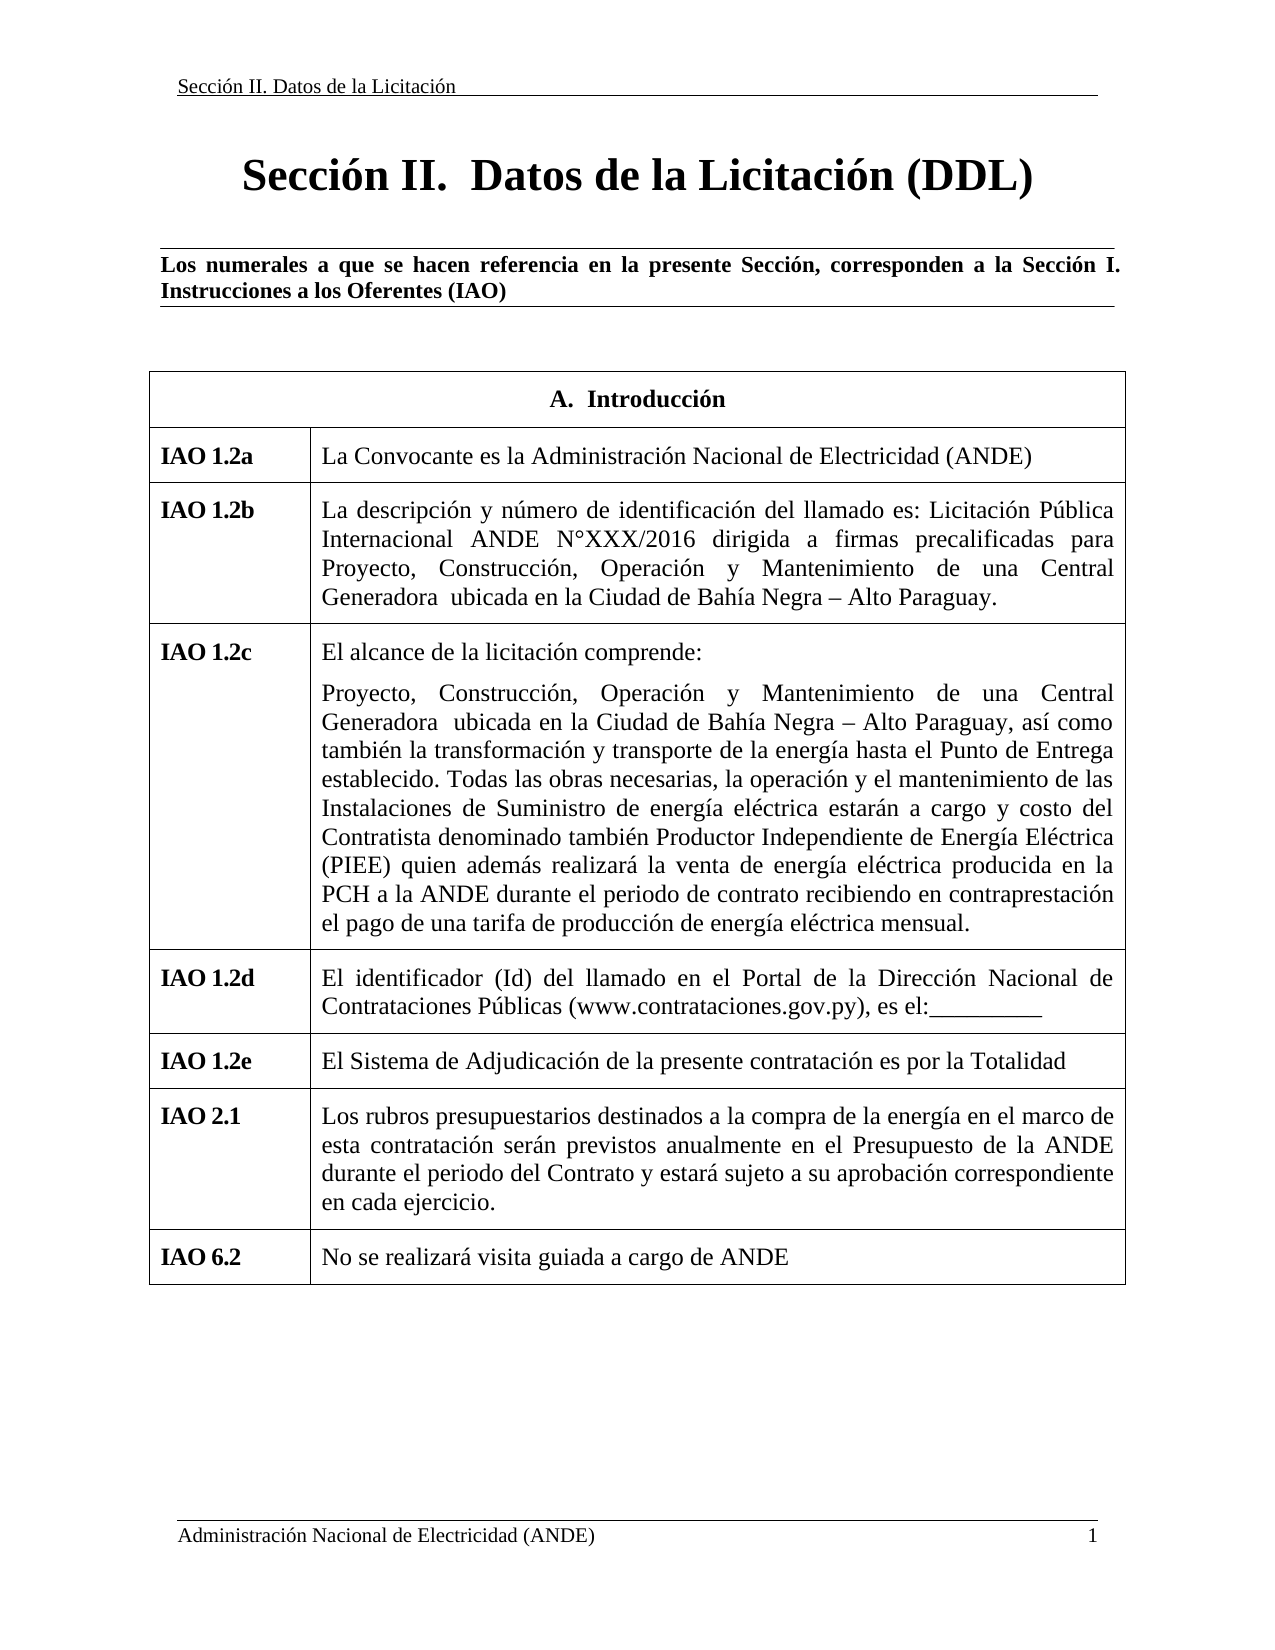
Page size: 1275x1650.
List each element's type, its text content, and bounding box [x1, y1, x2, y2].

table_cell IAO 1.2c [150, 624, 310, 949]
table_cell IAO 1.2b [150, 483, 310, 623]
table_cell El identificador (Id) del llamado en el Portal de la Dirección Nacional de Contrataciones Públicas (www.contrataciones.gov.py), es el:_________ [311, 950, 1125, 1033]
table_cell IAO 2.1 [150, 1089, 310, 1228]
table_cell Introducción [150, 372, 1125, 427]
table_cell IAO 6.2 [150, 1230, 310, 1284]
table_cell La descripción y número de identificación del llamado es: Licitación Pública Internacional ANDE N°XXX/2016 dirigida a firmas precalificadas para Proyecto, Construcción, Operación y Mantenimiento de una Central Generadora ubicada en la Ciudad de Bahía Negra – Alto Paraguay. [311, 483, 1125, 623]
table_cell IAO 1.2e [150, 1034, 310, 1087]
table_cell No se realizará visita guiada a cargo de ANDE [311, 1230, 1125, 1284]
table_cell La Convocante es la Administración Nacional de Electricidad (ANDE) [311, 428, 1125, 482]
table_header Sección II. Datos de la Licitación (DDL) Los numerales a que se hacen referencia en la presente Sección, corresponden a la Sección I. Instrucciones a los Oferentes (IAO) [149, 148, 1126, 371]
table_cell Los rubros presupuestarios destinados a la compra de la energía en el marco de esta contratación serán previstos anualmente en el Presupuesto de la ANDE durante el periodo del Contrato y estará sujeto a su aprobación correspondiente en cada ejercicio. [311, 1089, 1125, 1228]
table_cell El alcance de la licitación comprende: Proyecto, Construcción, Operación y Mantenimiento de una Central Generadora ubicada en la Ciudad de Bahía Negra – Alto Paraguay, así como también la transformación y transporte de la energía hasta el Punto de Entrega establecido. Todas las obras necesarias, la operación y el mantenimiento de las Instalaciones de Suministro de energía eléctrica estarán a cargo y costo del Contratista denominado también Productor Independiente de Energía Eléctrica (PIEE) quien además realizará la venta de energía eléctrica producida en la PCH a la ANDE durante el periodo de contrato recibiendo en contraprestación el pago de una tarifa de producción de energía eléctrica mensual. [311, 624, 1125, 949]
table_cell IAO 1.2a [150, 428, 310, 482]
table_cell IAO 1.2d [150, 950, 310, 1033]
table_cell El Sistema de Adjudicación de la presente contratación es por la Totalidad [311, 1034, 1125, 1087]
